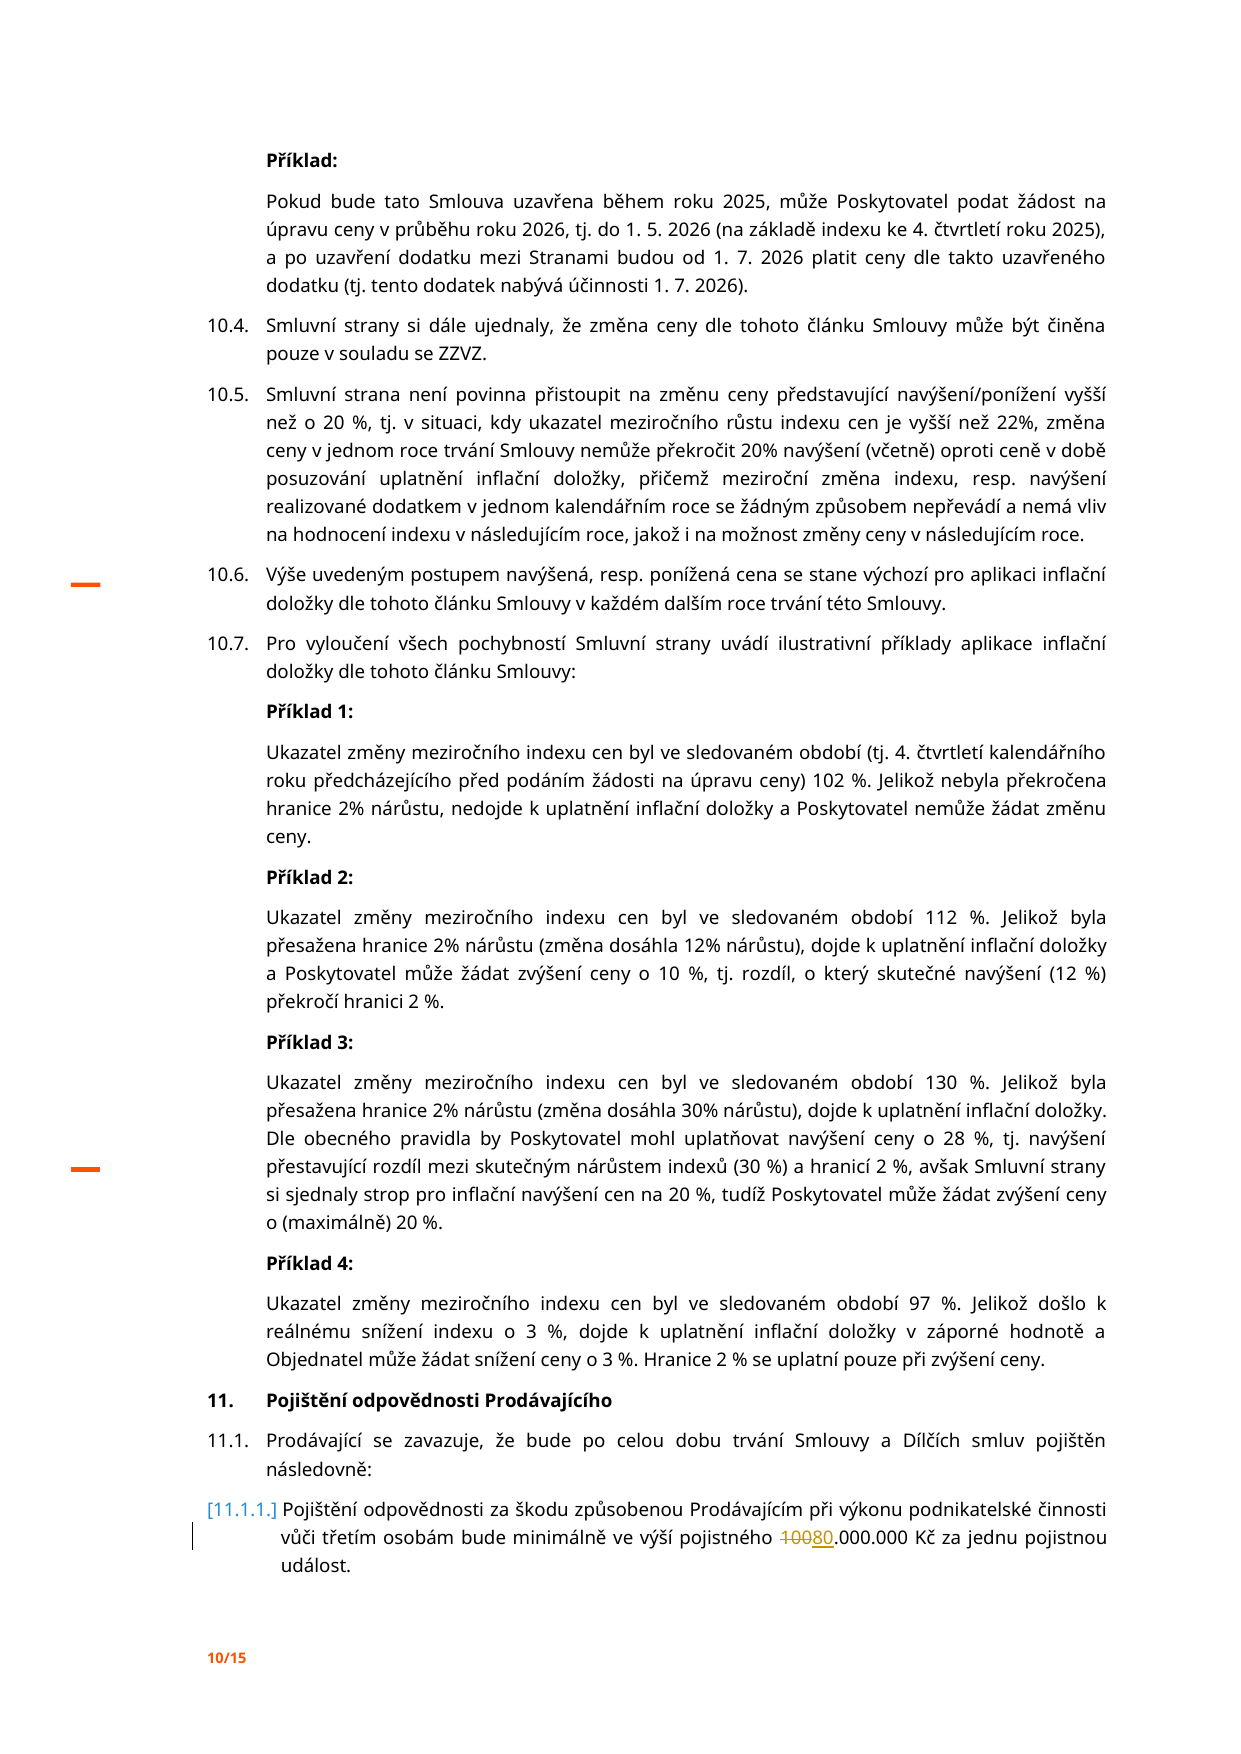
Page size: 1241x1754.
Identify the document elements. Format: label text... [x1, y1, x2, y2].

text Příklad 3: [266, 1029, 1107, 1054]
text Prodávající se zavazuje, že bude po celou dobu trvání Smlouvy a Dílčích smluv pojištěn následovně: [207, 1428, 1107, 1481]
text Výše uvedeným postupem navýšená, resp. ponížená cena se stane výchozí pro aplikaci inflační doložky dle tohoto článku Smlouvy v každém dalším roce trvání této Smlouvy. [207, 562, 1107, 615]
text Smluvní strany si dále ujednaly, že změna ceny dle tohoto článku Smlouvy může být činěna pouze v souladu se ZZVZ. [207, 313, 1107, 366]
text Příklad 1: [266, 699, 1107, 724]
text Pojištění odpovědnosti za škodu způsobenou Prodávajícím při výkonu podnikatelské činnosti vůči třetím osobám bude minimálně ve výší pojistného .000.000 Kč za jednu pojistnou událost. [207, 1496, 1107, 1578]
text Příklad: [266, 147, 1107, 173]
text Ukazatel změny meziročního indexu cen byl ve sledovaném období (tj. 4. čtvrtletí kalendářního roku předcházejícího před podáním žádosti na úpravu ceny) 102 %. Jelikož nebyla překročena hranice 2% nárůstu, nedojde k uplatnění inflační doložky a Poskytovatel nemůže žádat změnu ceny. [266, 739, 1107, 849]
text Příklad 4: [266, 1250, 1107, 1276]
text Ukazatel změny meziročního indexu cen byl ve sledovaném období 130 %. Jelikož byla přesažena hranice 2% nárůstu (změna dosáhla 30% nárůstu), dojde k uplatnění inflační doložky. Dle obecného pravidla by Poskytovatel mohl uplatňovat navýšení ceny o 28 %, tj. navýšení přestavující rozdíl mezi skutečným nárůstem indexů (30 %) a hranicí 2 %, avšak Smluvní strany si sjednaly strop pro inflační navýšení cen na 20 %, tudíž Poskytovatel může žádat zvýšení ceny o (maximálně) 20 %. [266, 1069, 1107, 1235]
text Smluvní strana není povinna přistoupit na změnu ceny představující navýšení/ponížení vyšší než o 20 %, tj. v situaci, kdy ukazatel meziročního růstu indexu cen je vyšší než 22%, změna ceny v jednom roce trvání Smlouvy nemůže překročit 20% navýšení (včetně) oproti ceně v době posuzování uplatnění inflační doložky, přičemž meziroční změna indexu, resp. navýšení realizované dodatkem v jednom kalendářním roce se žádným způsobem nepřevádí a nemá vliv na hodnocení indexu v následujícím roce, jakož i na možnost změny ceny v následujícím roce. [207, 381, 1107, 547]
text Pojištění odpovědnosti Prodávajícího [207, 1387, 1107, 1413]
text Pokud bude tato Smlouva uzavřena během roku 2025, může Poskytovatel podat žádost na úpravu ceny v průběhu roku 2026, tj. do 1. 5. 2026 (na základě indexu ke 4. čtvrtletí roku 2025), a po uzavření dodatku mezi Stranami budou od 1. 7. 2026 platit ceny dle takto uzavřeného dodatku (tj. tento dodatek nabývá účinnosti 1. 7. 2026). [266, 188, 1107, 298]
text Příklad 2: [266, 864, 1107, 889]
text Pro vyloučení všech pochybností Smluvní strany uvádí ilustrativní příklady aplikace inflační doložky dle tohoto článku Smlouvy: [207, 630, 1107, 684]
text Ukazatel změny meziročního indexu cen byl ve sledovaném období 112 %. Jelikož byla přesažena hranice 2% nárůstu (změna dosáhla 12% nárůstu), dojde k uplatnění inflační doložky a Poskytovatel může žádat zvýšení ceny o 10 %, tj. rozdíl, o který skutečné navýšení (12 %) překročí hranici 2 %. [266, 904, 1107, 1014]
text Ukazatel změny meziročního indexu cen byl ve sledovaném období 97 %. Jelikož došlo k reálnému snížení indexu o 3 %, dojde k uplatnění inflační doložky v záporné hodnotě a Objednatel může žádat snížení ceny o 3 %. Hranice 2 % se uplatní pouze při zvýšení ceny. [266, 1291, 1107, 1372]
